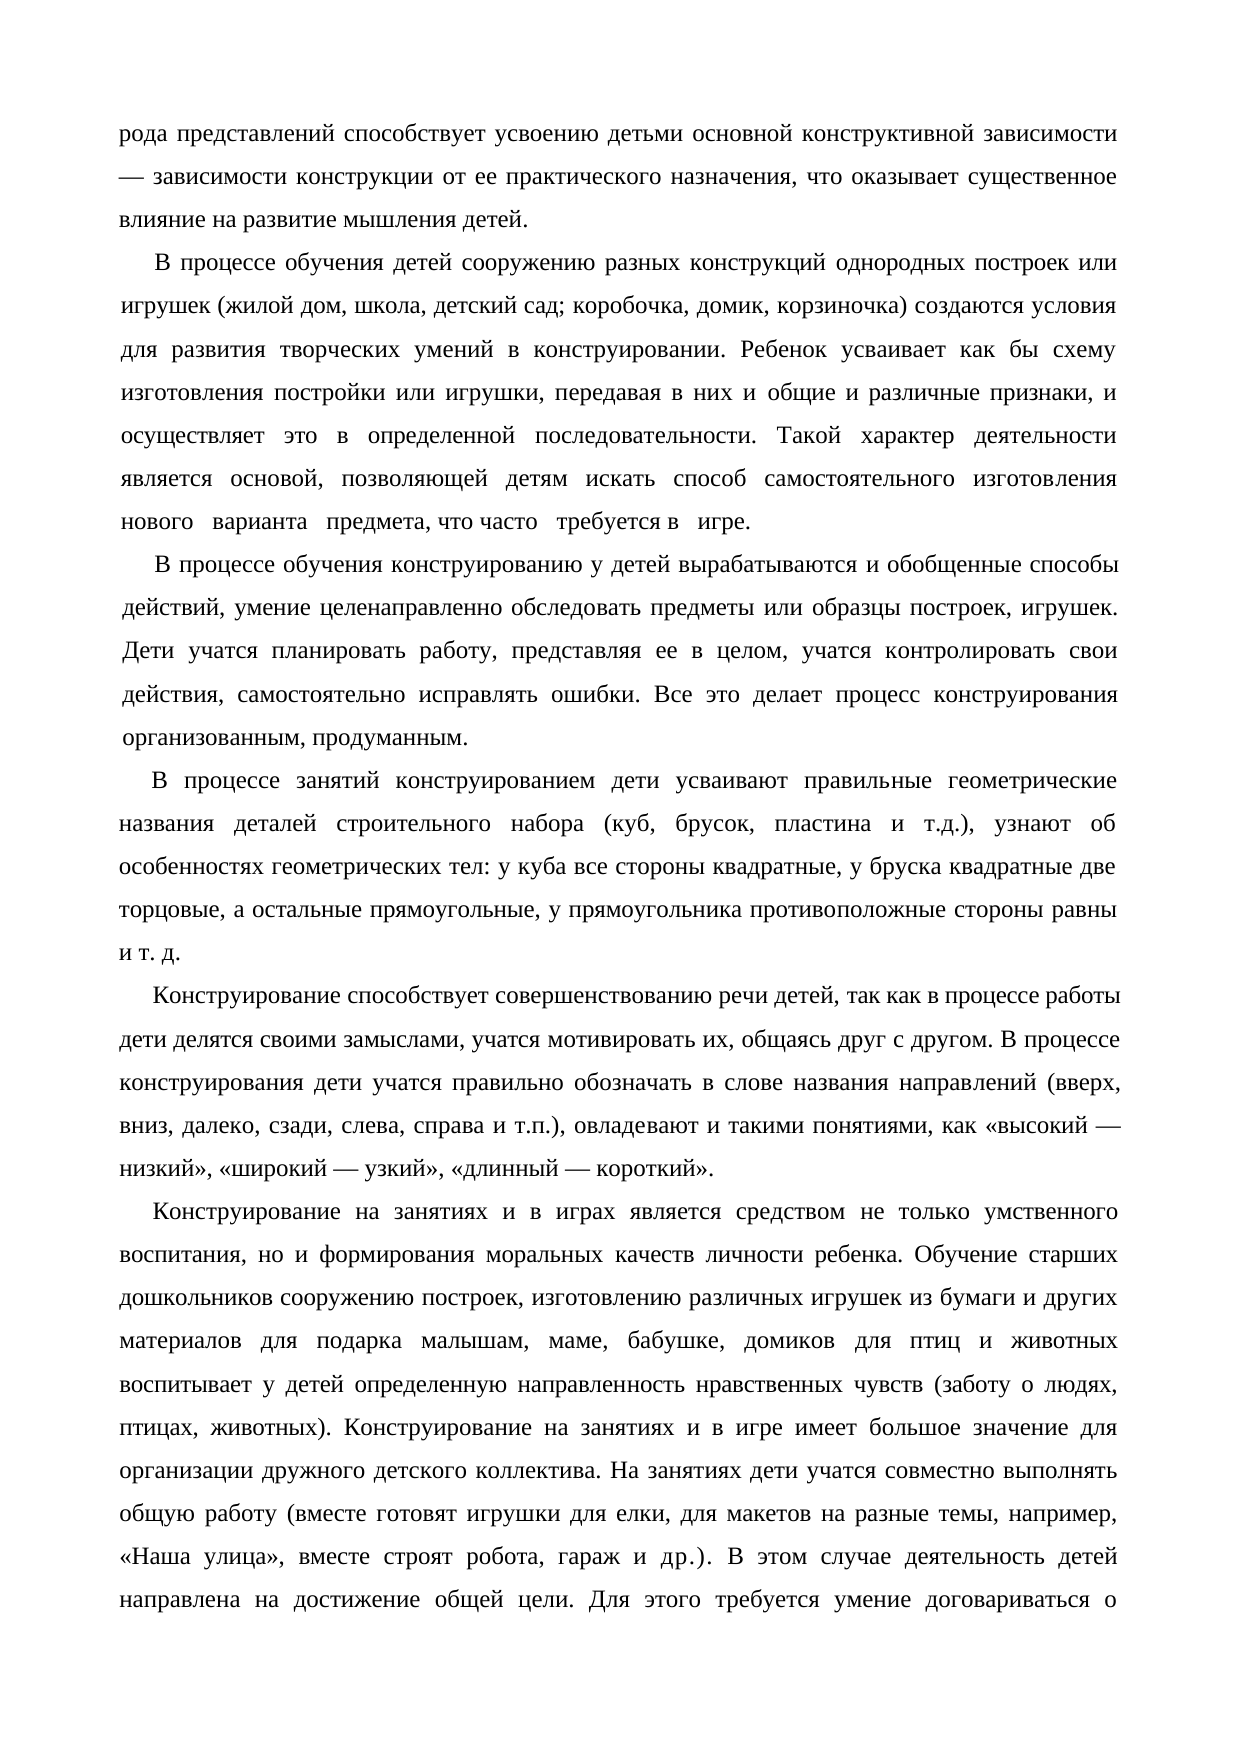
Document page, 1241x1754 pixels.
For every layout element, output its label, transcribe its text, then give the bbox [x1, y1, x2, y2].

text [119, 118, 1118, 233]
text В процессе обучения конструированию у детей вырабатываются и обобщенные способы действий, умение целенаправленно обследовать предметы или образцы построек, игрушек. Дети учатся планировать работу, представляя ее в целом, учатся контролировать свои действия, самостоятельно исправлять ошибки. Все это делает процесс конструирования организованным, продуманным. [122, 549, 1119, 751]
text В процессе обучения детей сооружению разных конструкций однородных построек или игрушек (жилой дом, школа, детский сад; коробочка, домик, корзиночка) создаются условия для развития творческих умений в конструировании. Ребенок усваивает как бы схему изготовления постройки или игрушки, передавая в них и общие и различные признаки, и осуществляет это в определенной последовательности. Такой характер деятельности является основой, позволяющей детям искать способ самостоятельного изготовления нового варианта предмета, что часто требуется в игре. [121, 247, 1117, 535]
text Конструирование способствует совершенствованию речи детей, так как в процессе работы дети делятся своими замыслами, учатся мотивировать их, общаясь друг с другом. В процессе конструирования дети учатся правильно обозначать в слове названия направлений (вверх, вниз, далеко, сзади, слева, справа и т.п.), овладевают и такими понятиями, как «высокий — низкий», «широкий — узкий», «длинный — короткий». [119, 981, 1121, 1182]
text В процессе занятий конструированием дети усваивают правильные геометрические названия деталей строительного набора (куб, брусок, пластина и т.д.), узнают об особенностях геометрических тел: у куба все стороны квадратные, у бруска квадратные две торцовые, а остальные прямоугольные, у прямоугольника противоположные стороны равны и т. д. [119, 765, 1117, 966]
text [119, 1196, 1118, 1613]
